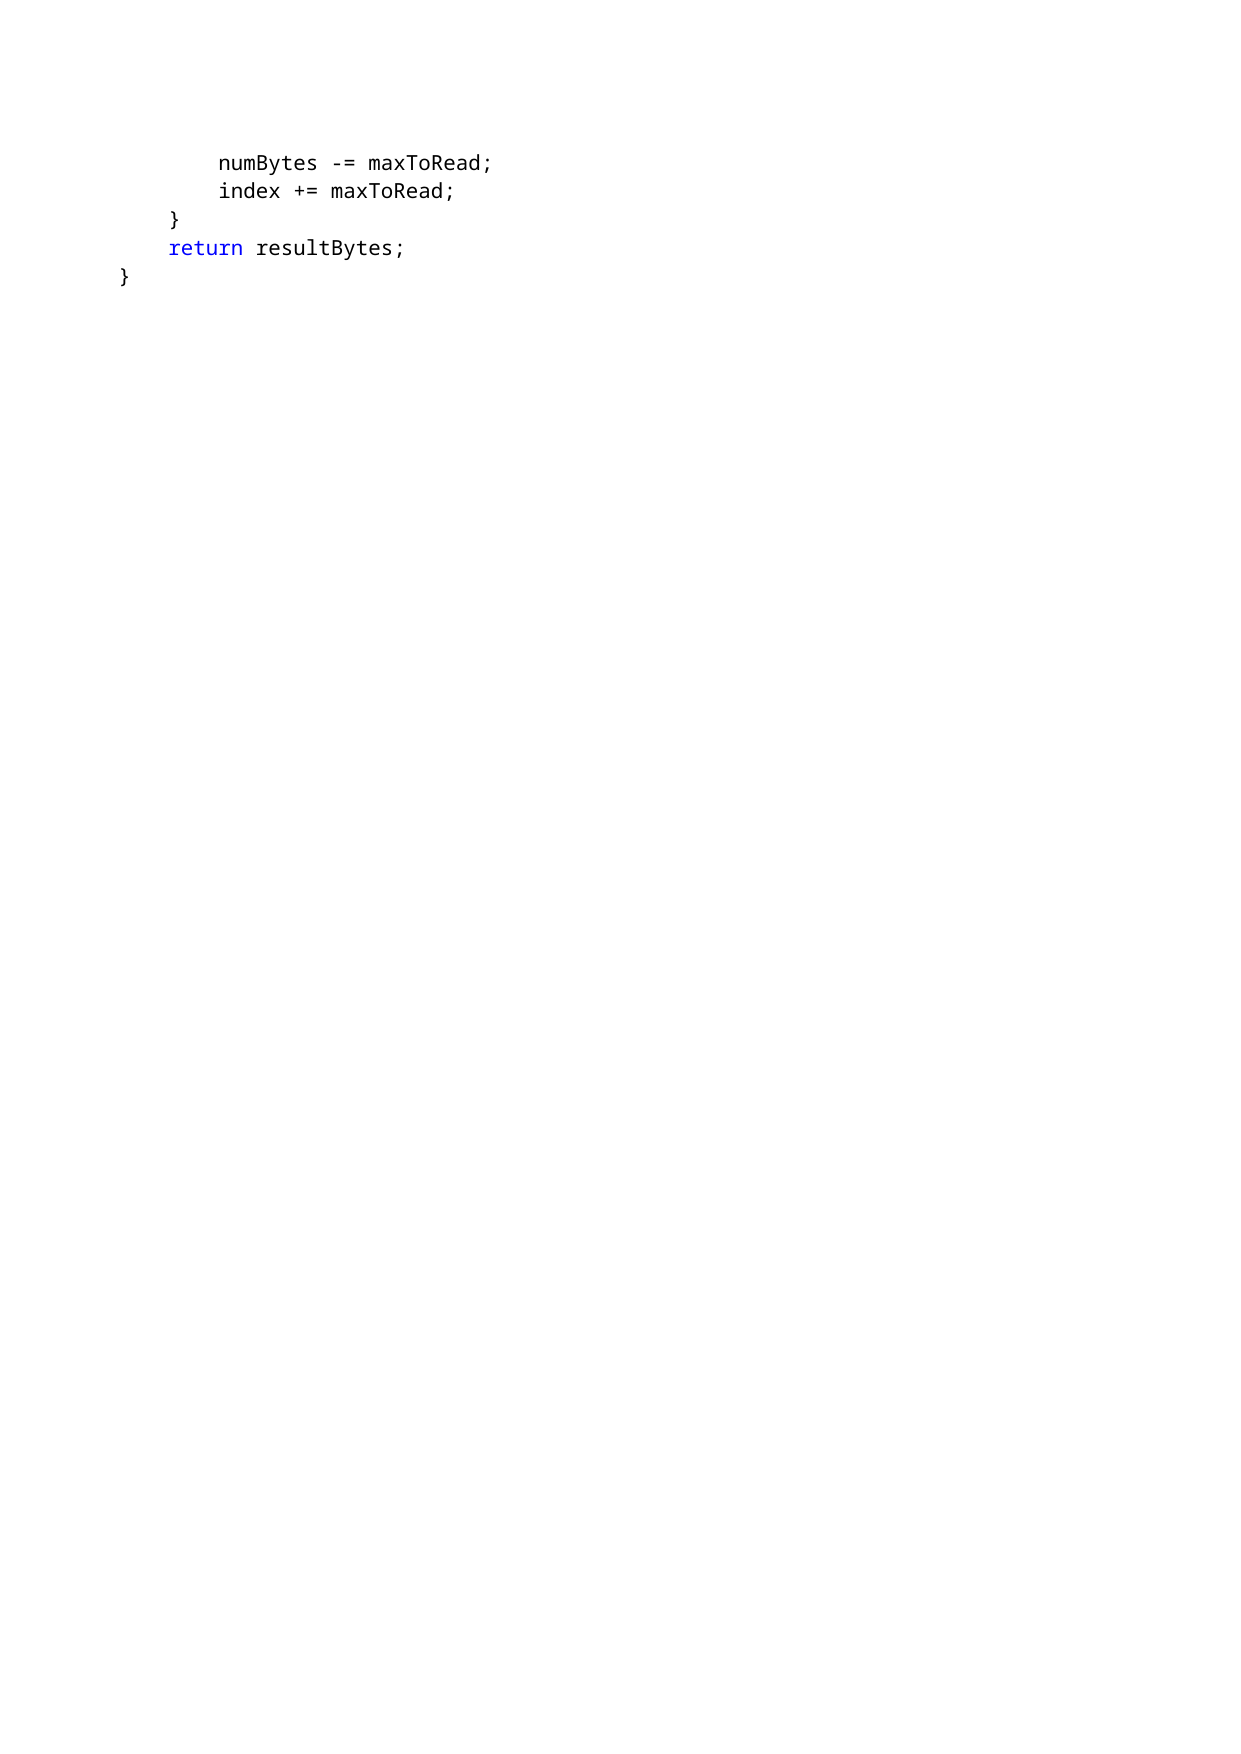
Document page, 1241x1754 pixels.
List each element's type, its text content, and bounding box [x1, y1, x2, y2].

text index += maxToRead; [118, 176, 1122, 204]
text numBytes -= maxToRead; [118, 148, 1122, 176]
text return resultBytes; [118, 233, 1122, 261]
text } [118, 204, 1122, 233]
text } [118, 261, 1122, 290]
